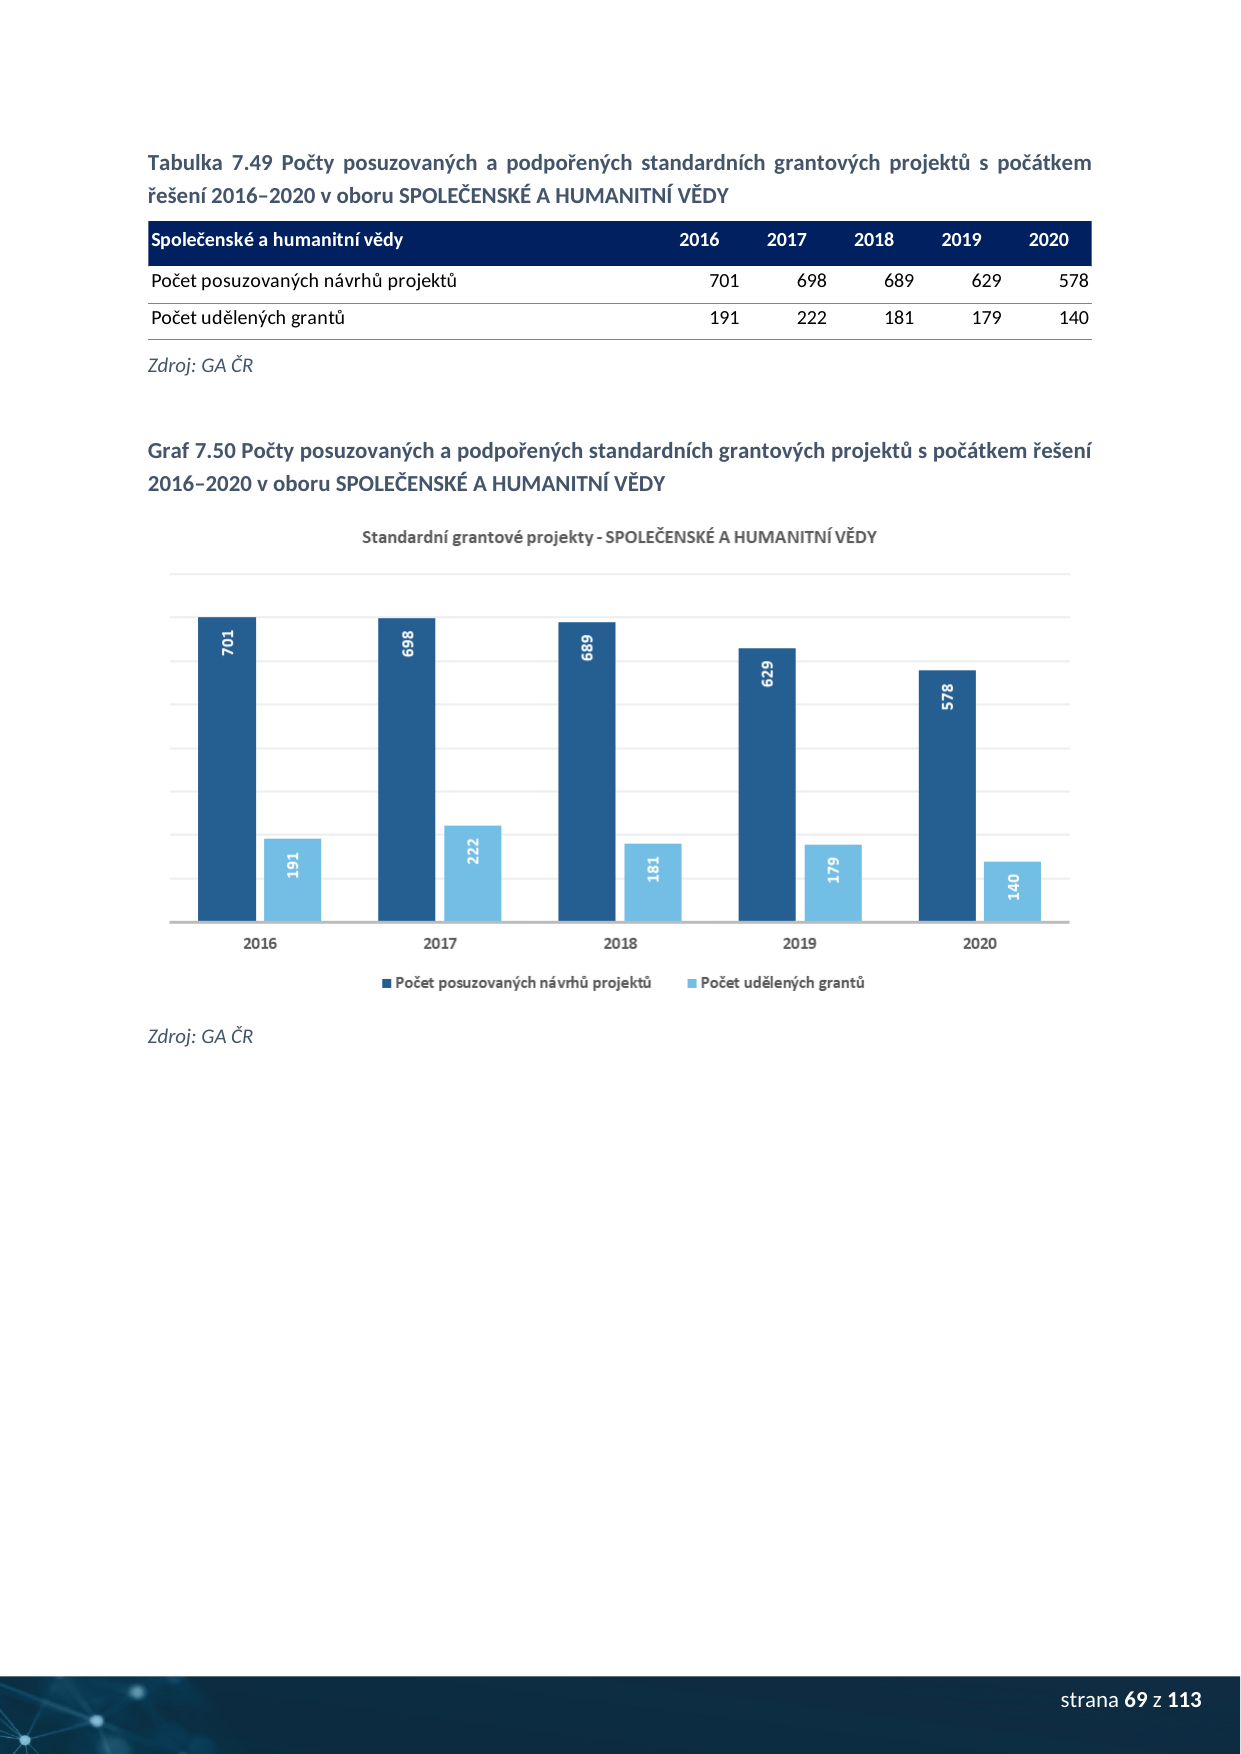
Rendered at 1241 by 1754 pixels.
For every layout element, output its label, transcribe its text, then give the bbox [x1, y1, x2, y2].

picture [147, 509, 1093, 1012]
text Zdroj: GA ČR [148, 1023, 1093, 1048]
text Zdroj: GA ČR [148, 352, 1093, 377]
picture [0, 1643, 1241, 1754]
